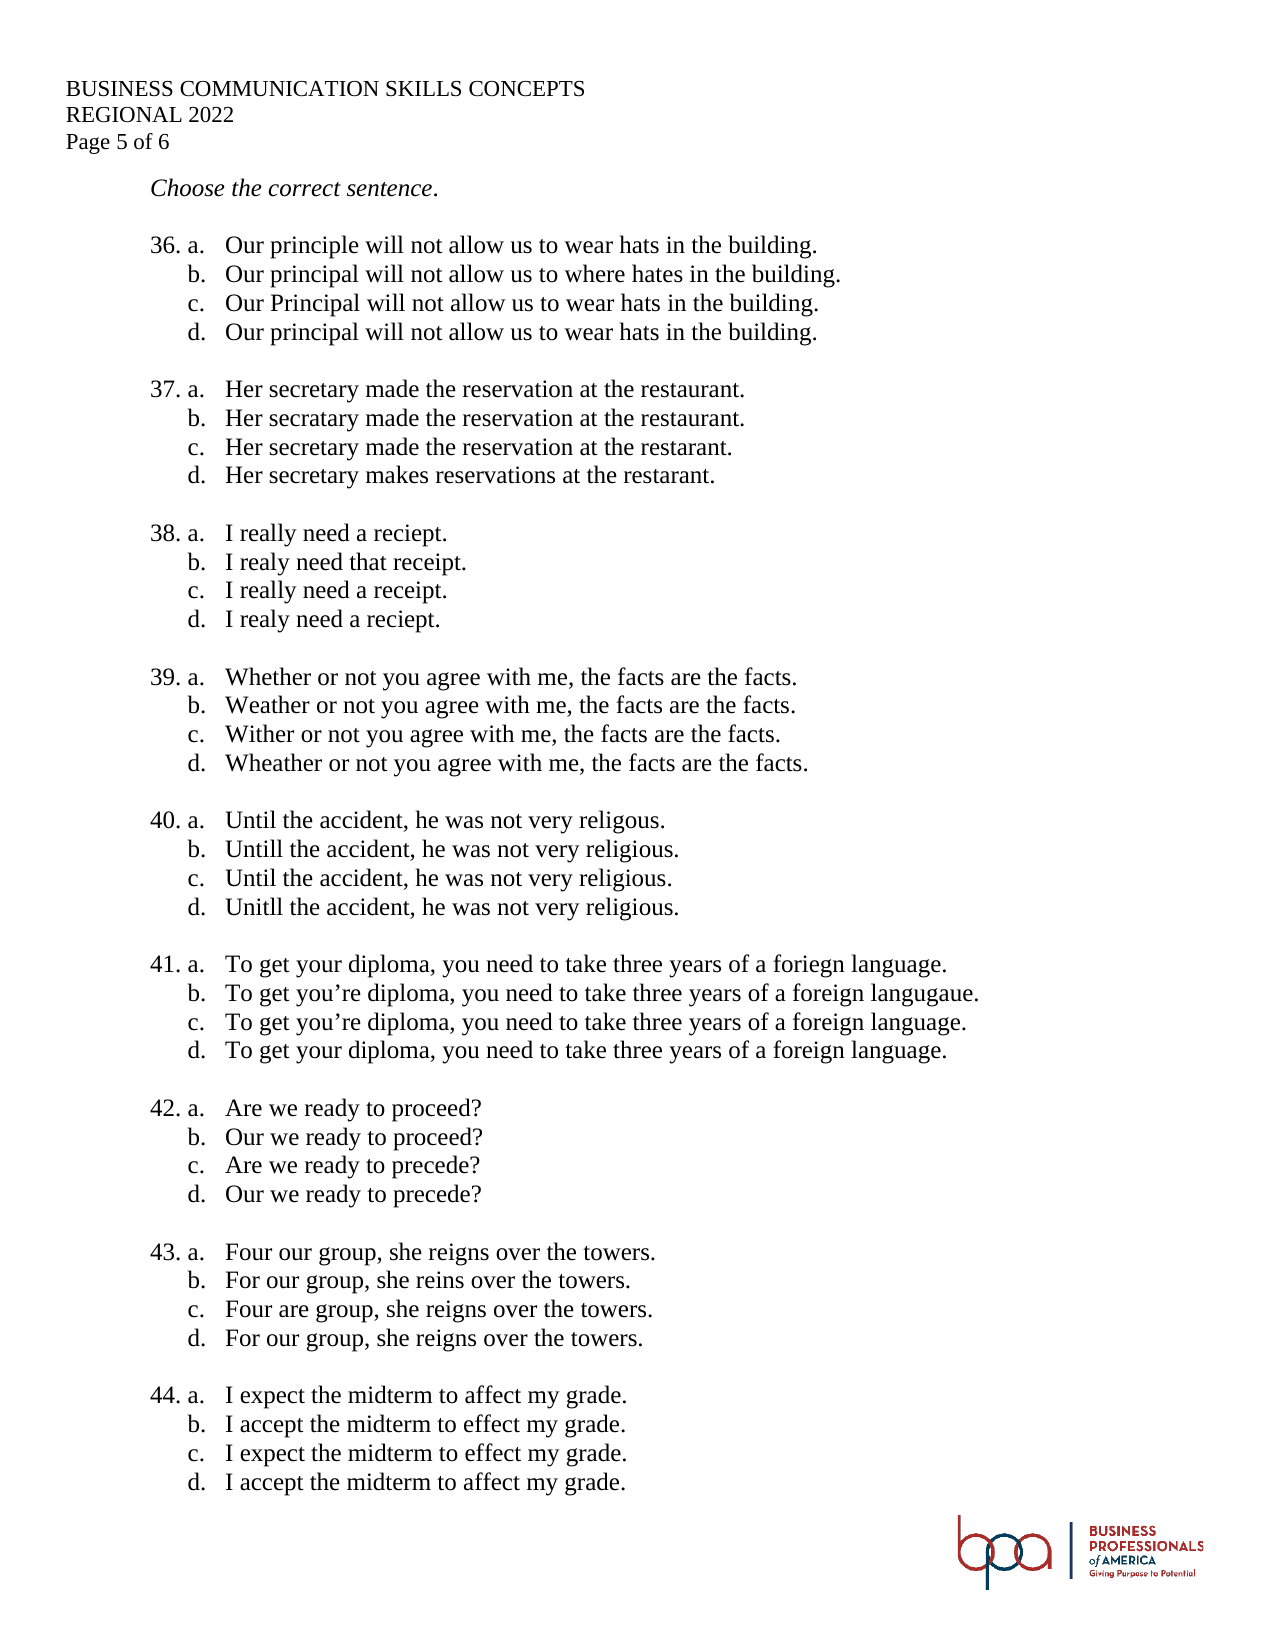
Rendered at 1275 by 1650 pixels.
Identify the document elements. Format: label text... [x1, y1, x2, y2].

text c. Four are group, she reigns over the towers. [150, 1294, 1125, 1323]
text 41. a. To get your diploma, you need to take three years of a foriegn language. [150, 949, 1125, 978]
text b. To get you’re diploma, you need to take three years of a foreign langugaue. [150, 978, 1125, 1007]
text d. Our we ready to precede? [150, 1179, 1125, 1208]
text b. Her secratary made the reservation at the restaurant. [150, 403, 1125, 432]
text 39. a. Whether or not you agree with me, the facts are the facts. [150, 662, 1125, 690]
text d. Unitll the accident, he was not very religious. [150, 892, 1125, 920]
text b. Untill the accident, he was not very religious. [150, 834, 1125, 863]
text c. Are we ready to precede? [150, 1150, 1125, 1179]
text b. I realy need that receipt. [150, 547, 1125, 575]
text d. Our principal will not allow us to wear hats in the building. [150, 317, 1125, 345]
text d. Wheather or not you agree with me, the facts are the facts. [150, 748, 1125, 777]
text 42. a. Are we ready to proceed? [150, 1093, 1125, 1122]
picture [957, 1515, 1204, 1590]
text b. Our we ready to proceed? [150, 1122, 1125, 1150]
text 37. a. Her secretary made the reservation at the restaurant. [150, 374, 1125, 403]
text c. To get you’re diploma, you need to take three years of a foreign language. [150, 1007, 1125, 1035]
text d. Her secretary makes reservations at the restarant. [150, 460, 1125, 489]
text b. Weather or not you agree with me, the facts are the facts. [150, 690, 1125, 719]
text d. I realy need a reciept. [150, 604, 1125, 633]
text b. I accept the midterm to effect my grade. [150, 1409, 1125, 1438]
text d. I accept the midterm to affect my grade. [150, 1467, 1125, 1495]
text 44. a. I expect the midterm to affect my grade. [150, 1380, 1125, 1409]
text c. I expect the midterm to effect my grade. [150, 1438, 1125, 1467]
text 36. a. Our principle will not allow us to wear hats in the building. [150, 230, 1125, 259]
text c. Until the accident, he was not very religious. [150, 863, 1125, 892]
text b. Our principal will not allow us to where hates in the building. [150, 259, 1125, 288]
text c. Wither or not you agree with me, the facts are the facts. [150, 719, 1125, 748]
text c. Her secretary made the reservation at the restarant. [150, 432, 1125, 460]
text 40. a. Until the accident, he was not very religous. [150, 805, 1125, 834]
text c. Our Principal will not allow us to wear hats in the building. [150, 288, 1125, 317]
text d. To get your diploma, you need to take three years of a foreign language. [150, 1035, 1125, 1064]
text c. I really need a receipt. [150, 575, 1125, 604]
text 38. a. I really need a reciept. [150, 518, 1125, 547]
text Choose the correct sentence. [150, 173, 1125, 202]
text 43. a. Four our group, she reigns over the towers. [150, 1237, 1125, 1265]
text b. For our group, she reins over the towers. [150, 1265, 1125, 1294]
text d. For our group, she reigns over the towers. [150, 1323, 1125, 1352]
